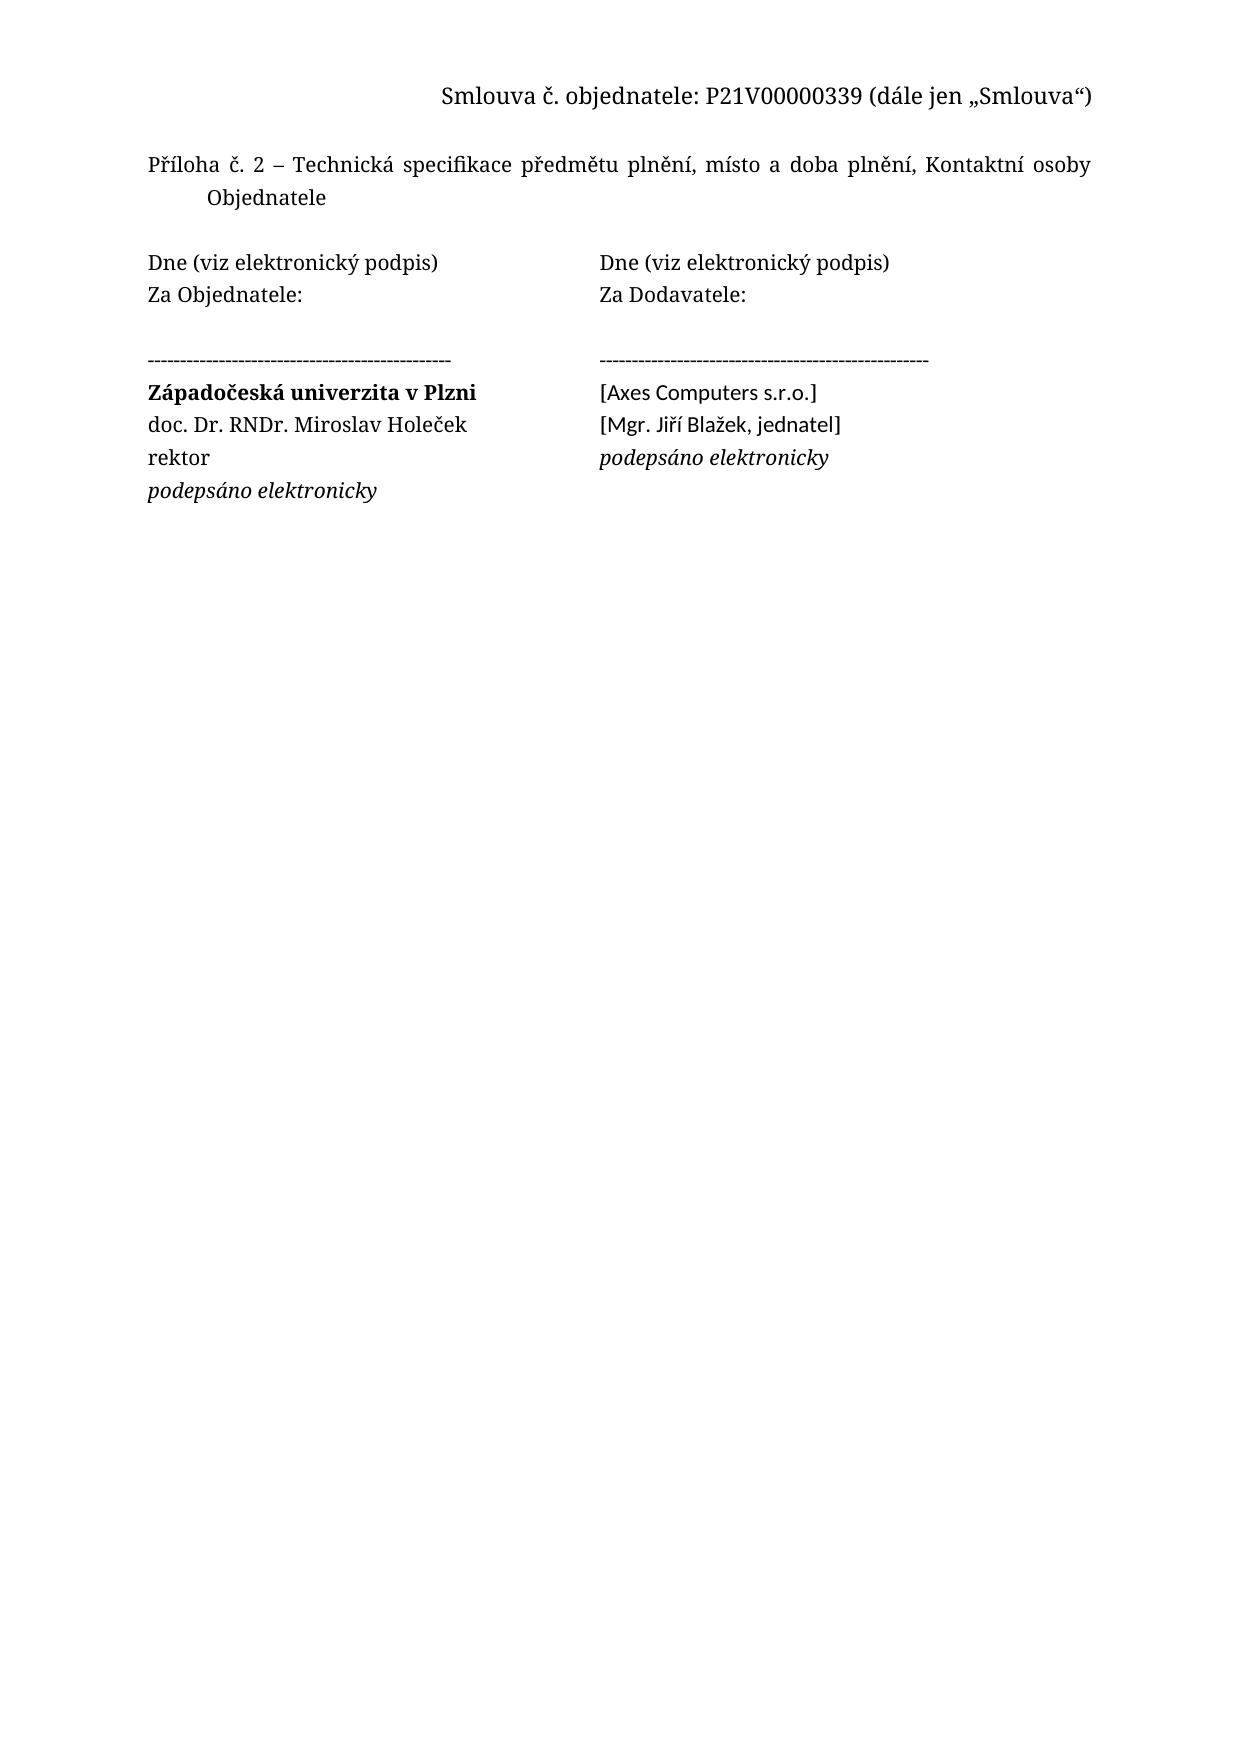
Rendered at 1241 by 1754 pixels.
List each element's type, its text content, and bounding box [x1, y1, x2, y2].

table_header Dne (viz elektronický podpis) Za Dodavatele: --------------------------------------------------- [Axes Computers s.r.o.] [Mgr. Jiří Blažek, jednatel] podepsáno elektronicky [588, 248, 1040, 508]
table_header Dne (viz elektronický podpis) Za Objednatele: ----------------------------------------------- Západočeská univerzita v Plzni doc. Dr. RNDr. Miroslav Holeček rektor podepsáno elektronicky [136, 248, 588, 508]
text Příloha č. 2 – Technická specifikace předmětu plnění, místo a doba plnění, Kontaktní osoby Objednatele [148, 150, 1093, 211]
